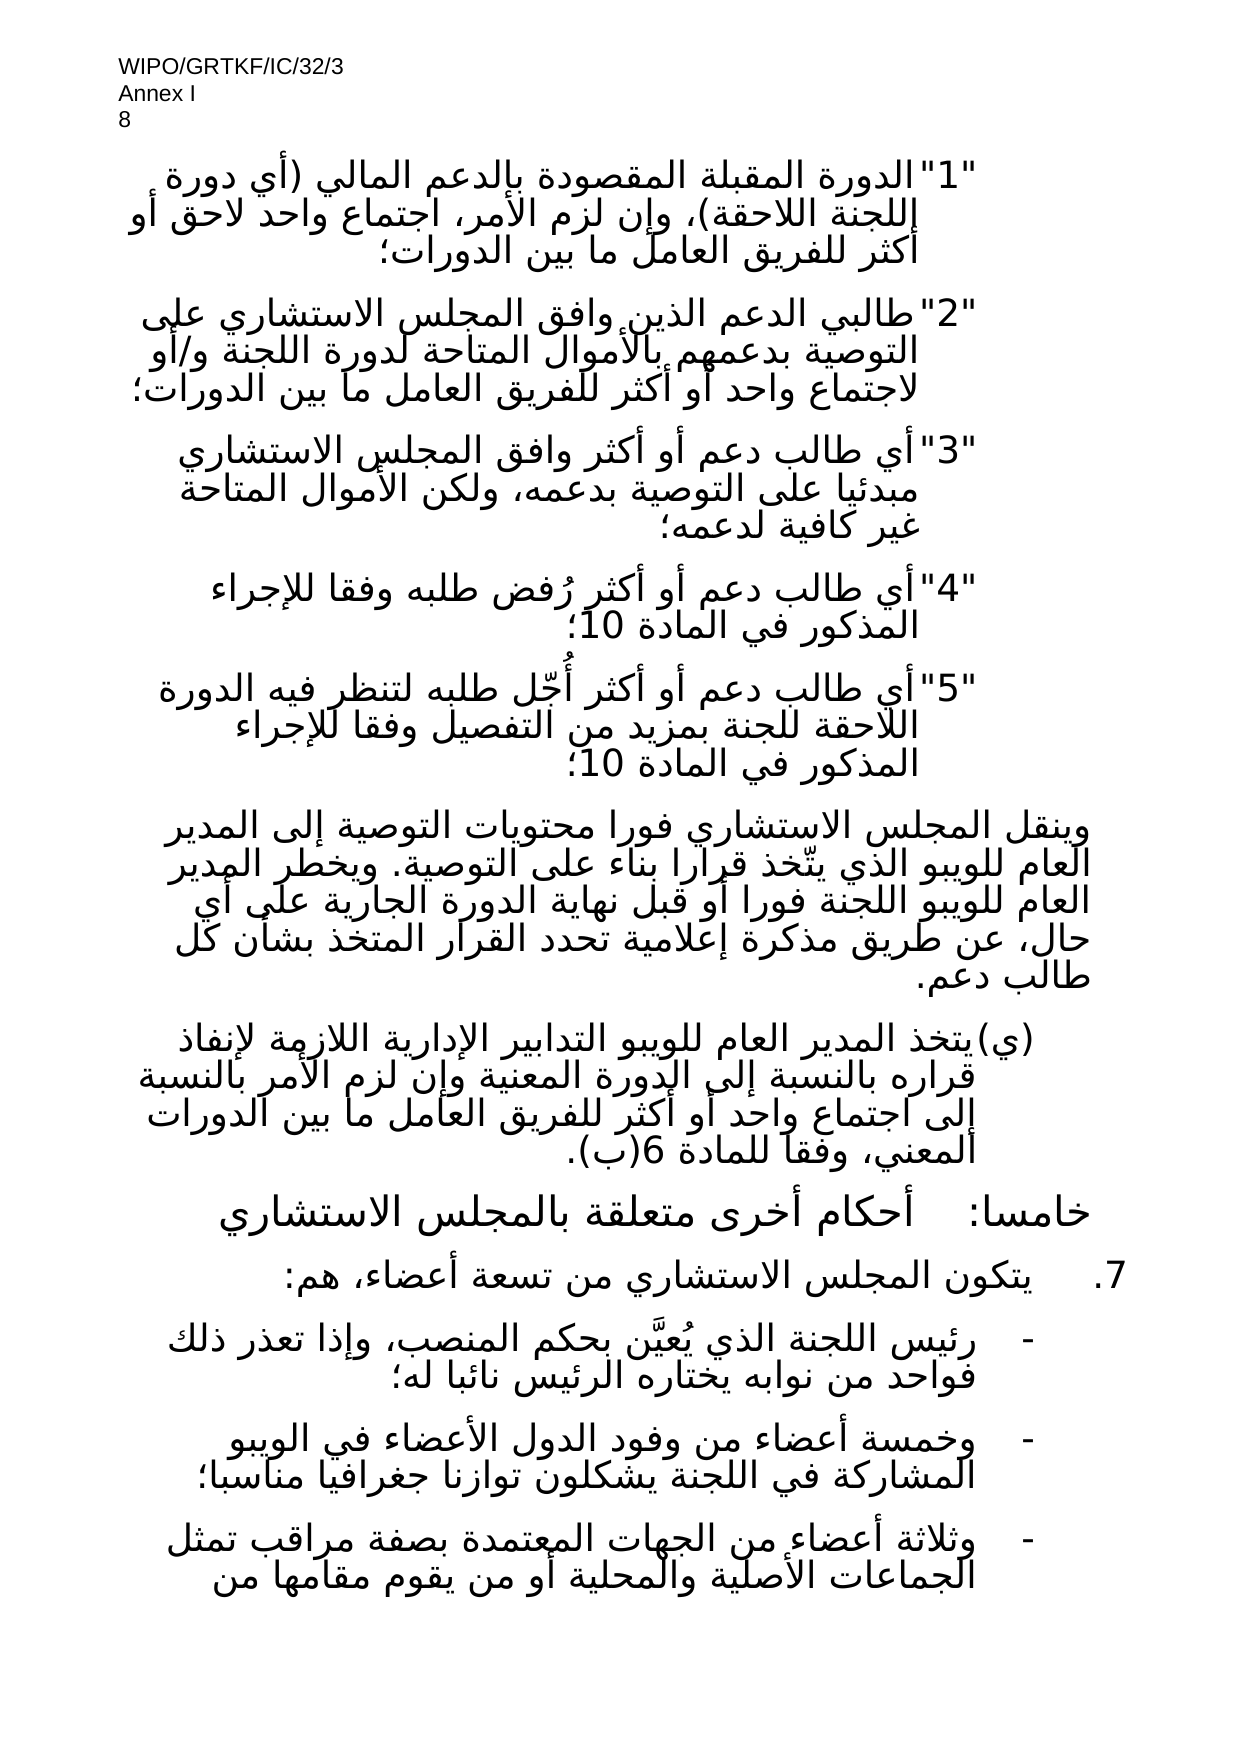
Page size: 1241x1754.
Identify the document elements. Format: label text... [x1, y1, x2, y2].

text خامسا: أحكام أخرى متعلقة بالمجلس الاستشاري [438, 1196, 1092, 1233]
text - وخمسة أعضاء من وفود الدول الأعضاء في الويبو المشاركة في اللجنة يشكلون توازنا جغرافيا مناسبا؛ [118, 1421, 1035, 1496]
text خامسا: أحكام أخرى متعلقة بالمجلس الاستشاري [118, 1196, 474, 1233]
text يتكون المجلس الاستشاري من تسعة أعضاء، هم: [118, 1258, 1092, 1296]
text "3" أي طالب دعم أو أكثر وافق المجلس الاستشاري مبدئيا على التوصية بدعمه، ولكن الأموال المتاحة غير كافية لدعمه؛ [118, 433, 977, 546]
text وينقل المجلس الاستشاري فورا محتويات التوصية إلى المدير العام للويبو الذي يتّخذ قرارا بناء على التوصية. ويخطر المدير العام للويبو اللجنة فورا أو قبل نهاية الدورة الجارية على أي حال، عن طريق مذكرة إعلامية تحدد القرار المتخذ بشأن كل طالب دعم. [118, 808, 1092, 996]
text - رئيس اللجنة الذي يُعيَّن بحكم المنصب، وإذا تعذر ذلك فواحد من نوابه يختاره الرئيس نائبا له؛ [118, 1321, 1035, 1396]
text "1" الدورة المقبلة المقصودة بالدعم المالي (أي دورة اللجنة اللاحقة)، وإن لزم الأمر، اجتماع واحد لاحق أو أكثر للفريق العامل ما بين الدورات؛ [118, 158, 977, 271]
text "4" أي طالب دعم أو أكثر رُفض طلبه وفقا للإجراء المذكور في المادة 10؛ [118, 571, 977, 646]
text "2" طالبي الدعم الذين وافق المجلس الاستشاري على التوصية بدعمهم بالأموال المتاحة لدورة اللجنة و/أو لاجتماع واحد أو أكثر للفريق العامل ما بين الدورات؛ [118, 296, 977, 408]
text (ي) يتخذ المدير العام للويبو التدابير الإدارية اللازمة لإنفاذ قراره بالنسبة إلى الدورة المعنية وإن لزم الأمر بالنسبة إلى اجتماع واحد أو أكثر للفريق العامل ما بين الدورات المعني، وفقا للمادة 6(ب). [118, 1021, 1035, 1171]
text "5" أي طالب دعم أو أكثر أُجّل طلبه لتنظر فيه الدورة اللاحقة للجنة بمزيد من التفصيل وفقا للإجراء المذكور في المادة 10؛ [118, 671, 977, 783]
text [118, 1521, 1035, 1596]
